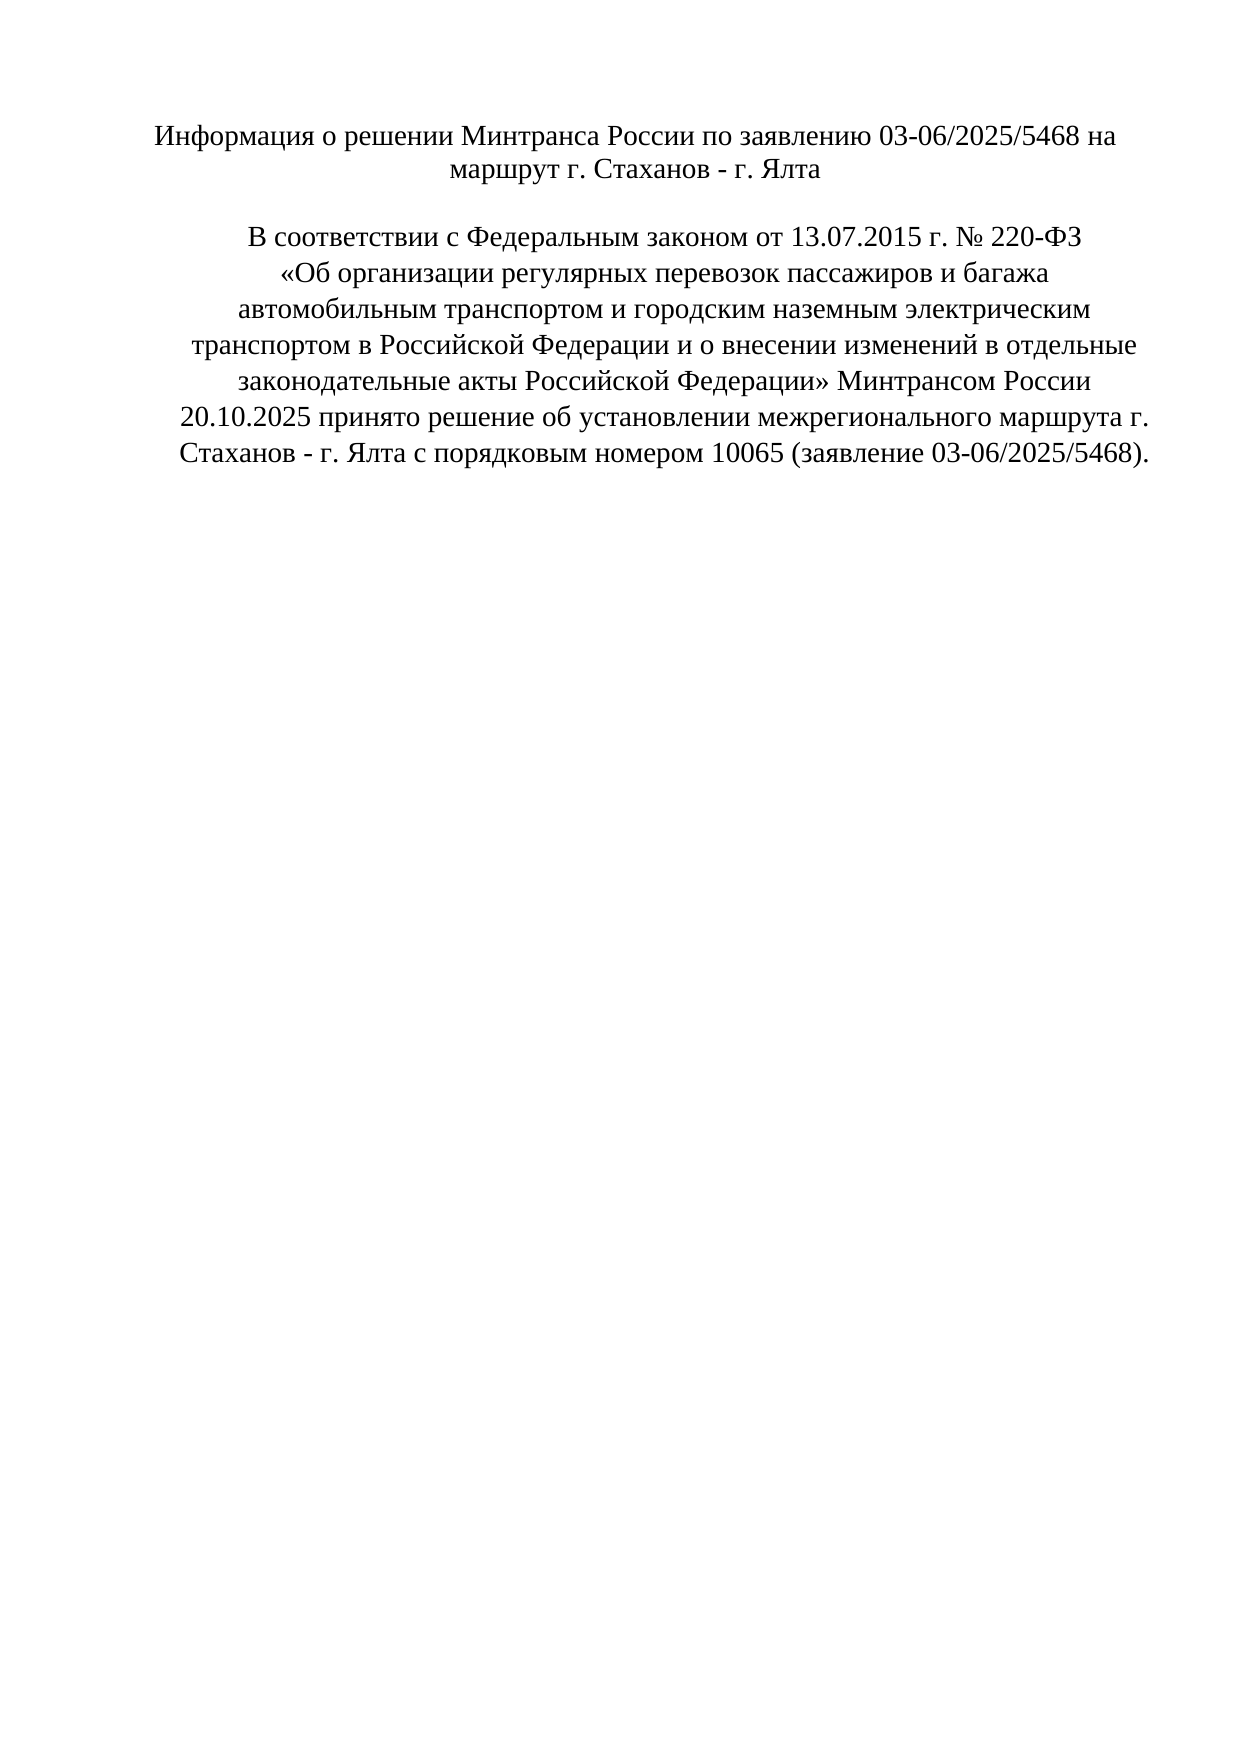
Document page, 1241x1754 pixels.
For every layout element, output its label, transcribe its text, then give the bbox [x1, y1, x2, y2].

text В соответствии с Федеральным законом от 13.07.2015 г. № 220-ФЗ «Об организации регулярных перевозок пассажиров и багажа автомобильным транспортом и городским наземным электрическим транспортом в Российской Федерации и о внесении изменений в отдельные законодательные акты Российской Федерации» Минтрансом России 20.10.2025 принято решение об установлении межрегионального маршрута г. Стаханов - г. Ялта с порядковым номером 10065 (заявление 03-06/2025/5468). [177, 219, 1152, 469]
text Информация о решении Минтранса России по заявлению 03-06/2025/5468 на маршрут г. Стаханов - г. Ялта [118, 118, 1152, 185]
